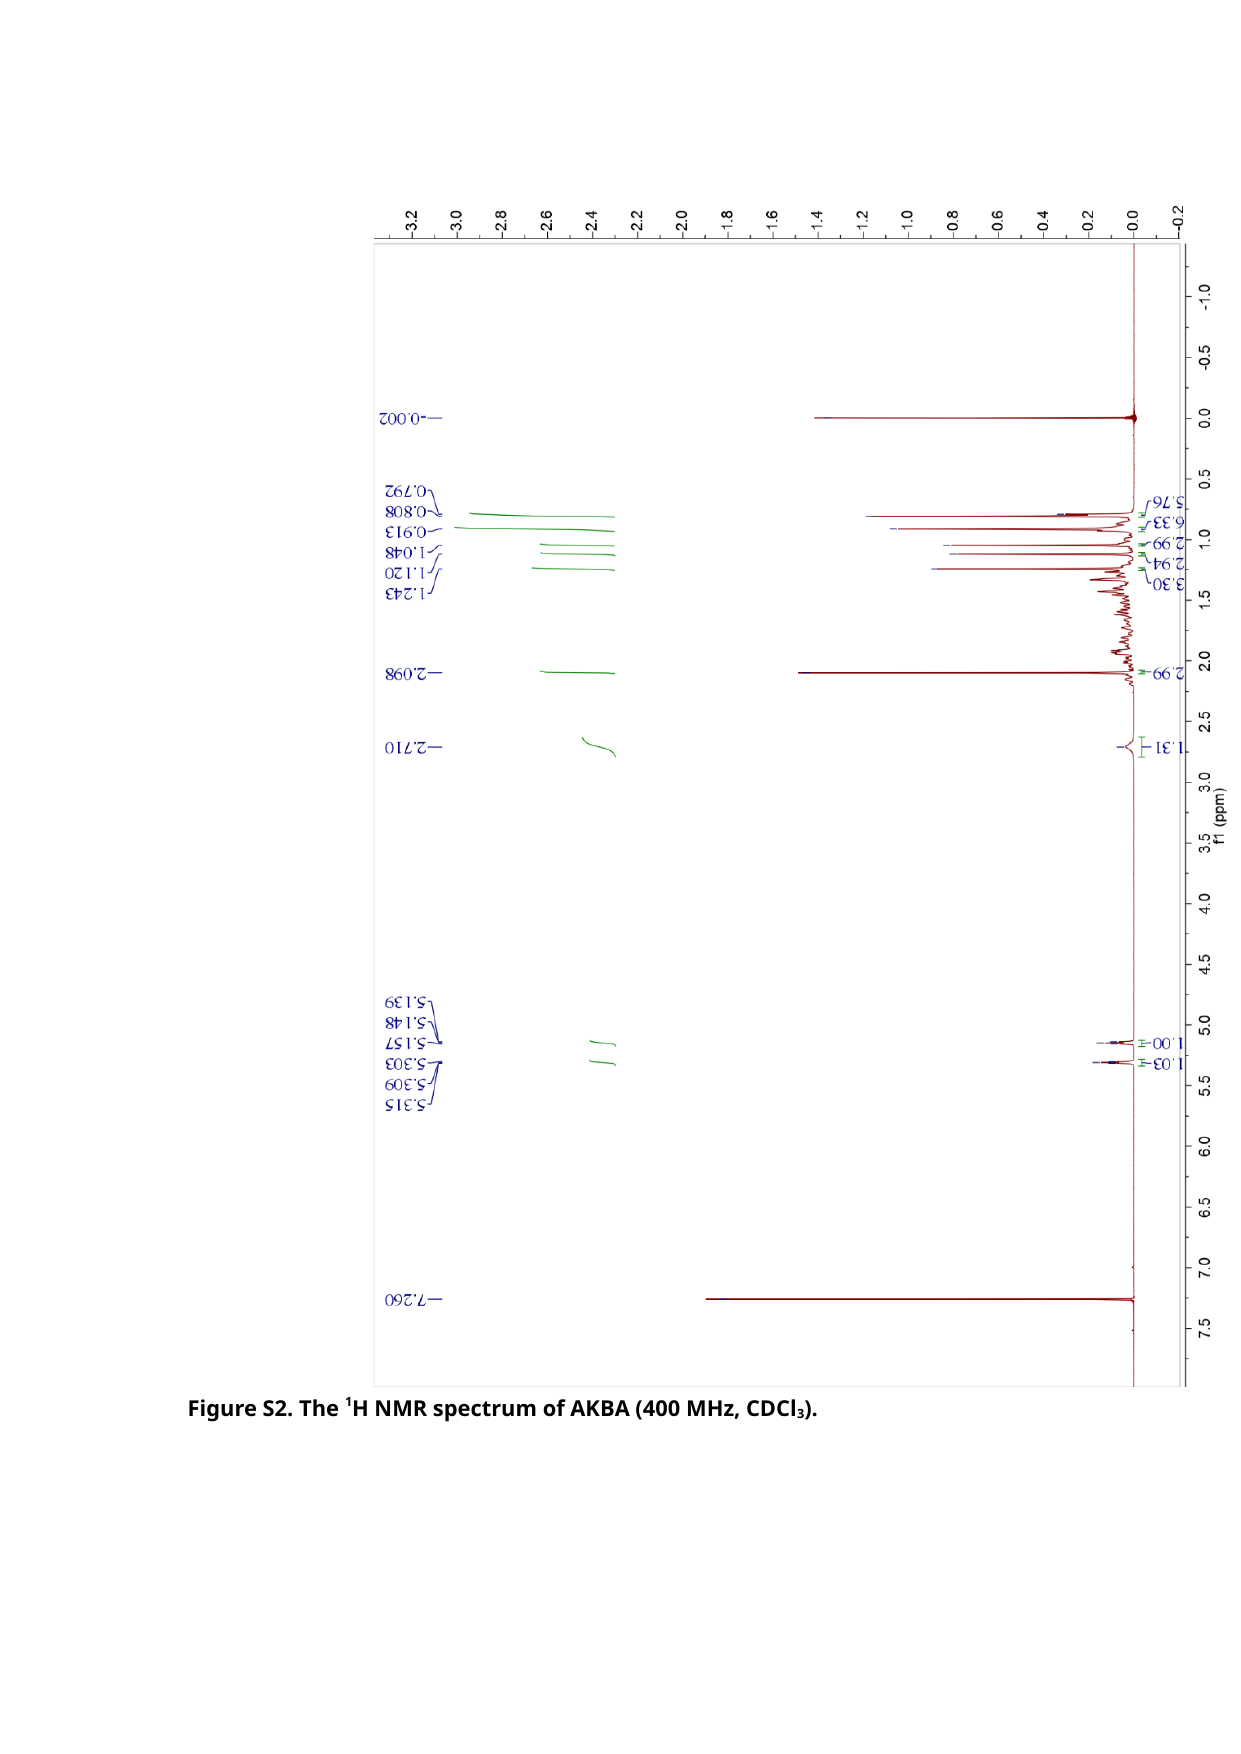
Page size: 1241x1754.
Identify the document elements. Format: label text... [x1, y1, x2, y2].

text Figure S2. The 1H NMR spectrum of AKBA (400 MHz, CDCl3). [187, 1393, 1053, 1422]
picture [374, 163, 1226, 1387]
